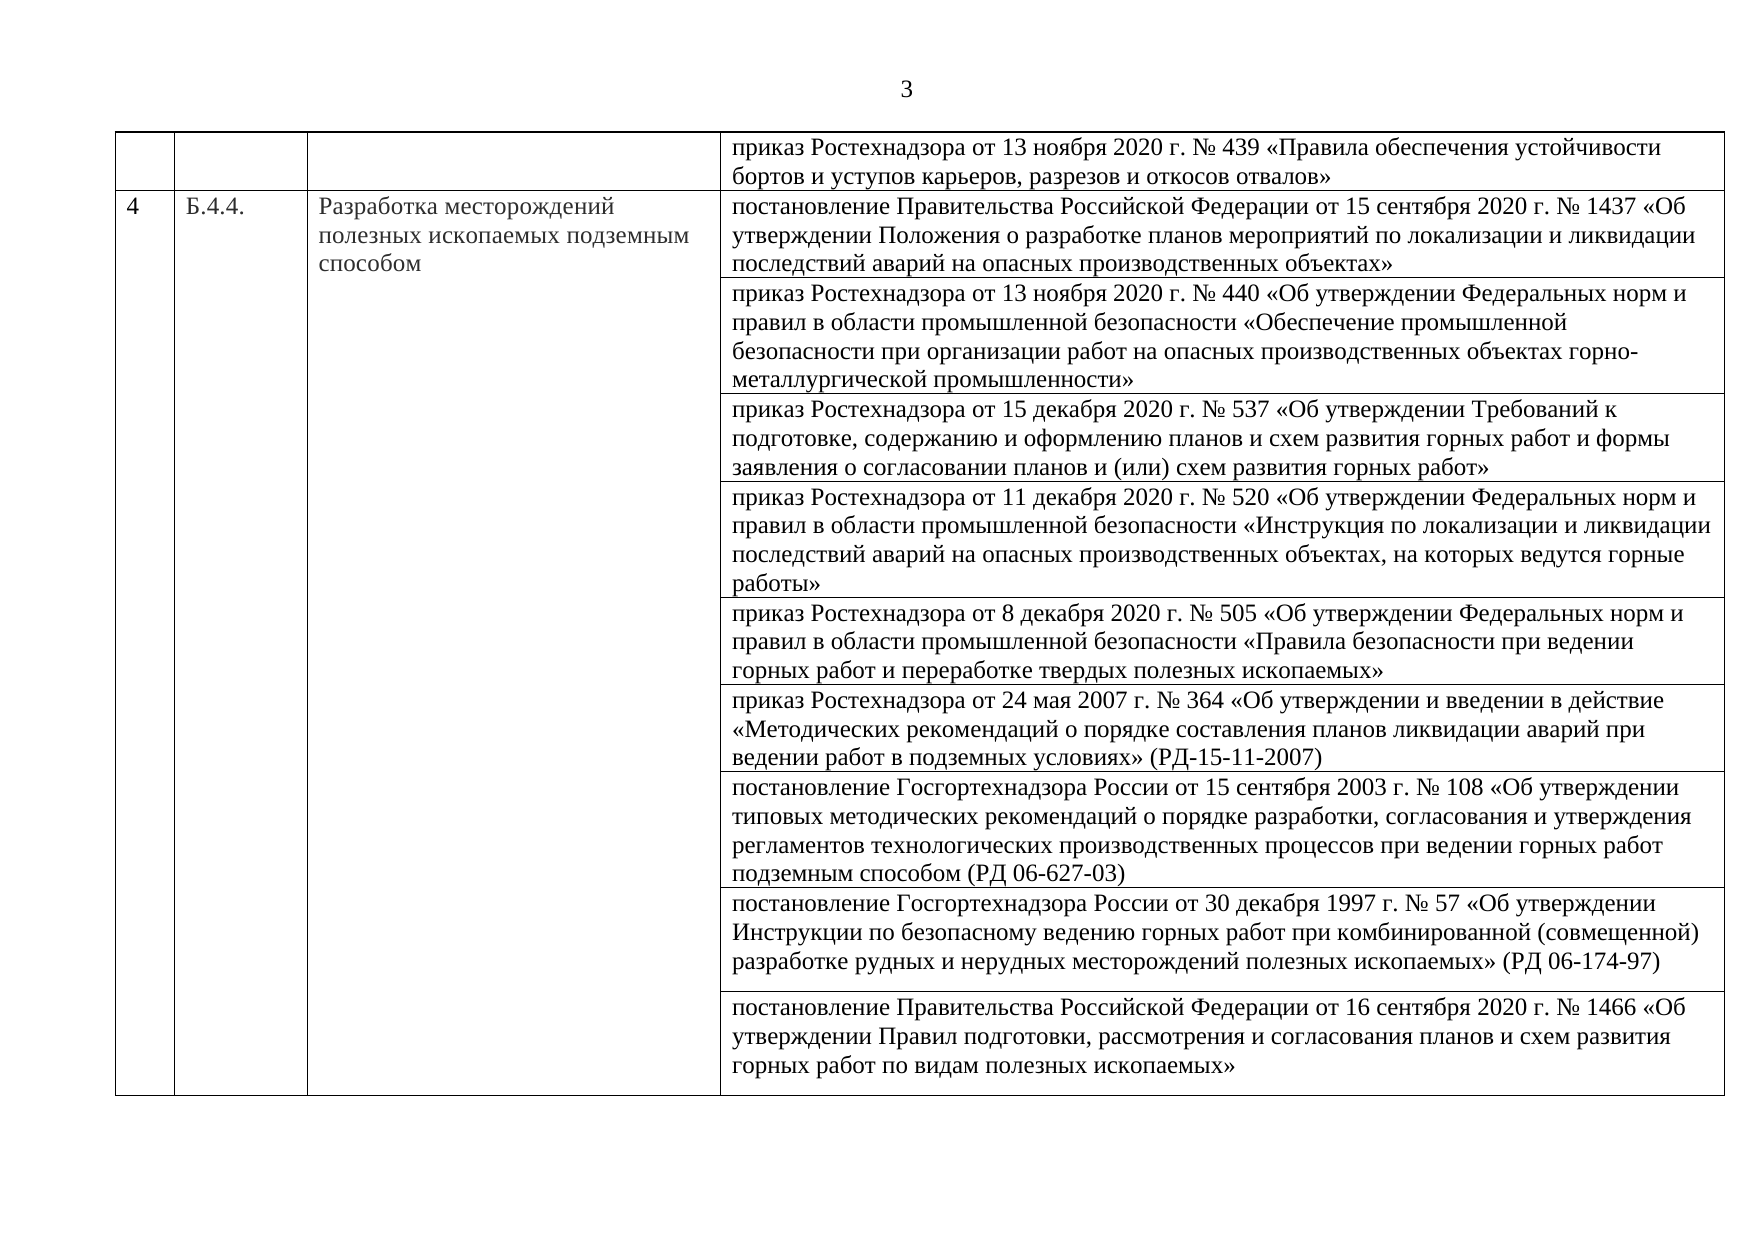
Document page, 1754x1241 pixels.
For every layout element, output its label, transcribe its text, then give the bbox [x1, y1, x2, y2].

table_cell постановление Госгортехнадзора России от 15 сентября 2003 г. № 108 «Об утверждении типовых методических рекомендаций о порядке разработки, согласования и утверждения регламентов технологических производственных процессов при ведении горных работ подземным способом (РД 06-627-03) [721, 772, 1724, 887]
table_cell 4 [116, 191, 174, 1095]
table_cell приказ Ростехнадзора от 13 ноября 2020 г. № 439 «Правила обеспечения устойчивости бортов и уступов карьеров, разрезов и откосов отвалов» [721, 133, 1724, 190]
table_cell приказ Ростехнадзора от 24 мая 2007 г. № 364 «Об утверждении и введении в действие «Методических рекомендаций о порядке составления планов ликвидации аварий при ведении работ в подземных условиях» (РД-15-11-2007) [721, 685, 1724, 771]
table_cell приказ Ростехнадзора от 8 декабря 2020 г. № 505 «Об утверждении Федеральных норм и правил в области промышленной безопасности «Правила безопасности при ведении горных работ и переработке твердых полезных ископаемых» [721, 598, 1724, 684]
table_cell приказ Ростехнадзора от 15 декабря 2020 г. № 537 «Об утверждении Требований к подготовке, содержанию и оформлению планов и схем развития горных работ и формы заявления о согласовании планов и (или) схем развития горных работ» [721, 394, 1724, 481]
table_cell постановление Правительства Российской Федерации от 15 сентября 2020 г. № 1437 «Об утверждении Положения о разработке планов мероприятий по локализации и ликвидации последствий аварий на опасных производственных объектах» [721, 191, 1724, 277]
table_cell Б.4.4. [175, 191, 307, 1095]
table_cell постановление Правительства Российской Федерации от 16 сентября 2020 г. № 1466 «Об утверждении Правил подготовки, рассмотрения и согласования планов и схем развития горных работ по видам полезных ископаемых» [721, 992, 1724, 1095]
table_cell Разработка месторождений полезных ископаемых подземным способом [308, 191, 720, 1095]
table_cell приказ Ростехнадзора от 13 ноября 2020 г. № 440 «Об утверждении Федеральных норм и правил в области промышленной безопасности «Обеспечение промышленной безопасности при организации работ на опасных производственных объектах горно-металлургической промышленности» [721, 278, 1724, 393]
table_cell постановление Госгортехнадзора России от 30 декабря 1997 г. № 57 «Об утверждении Инструкции по безопасному ведению горных работ при комбинированной (совмещенной) разработке рудных и нерудных месторождений полезных ископаемых» (РД 06-174-97) [721, 888, 1724, 991]
table_cell приказ Ростехнадзора от 11 декабря 2020 г. № 520 «Об утверждении Федеральных норм и правил в области промышленной безопасности «Инструкция по локализации и ликвидации последствий аварий на опасных производственных объектах, на которых ведутся горные работы» [721, 482, 1724, 597]
